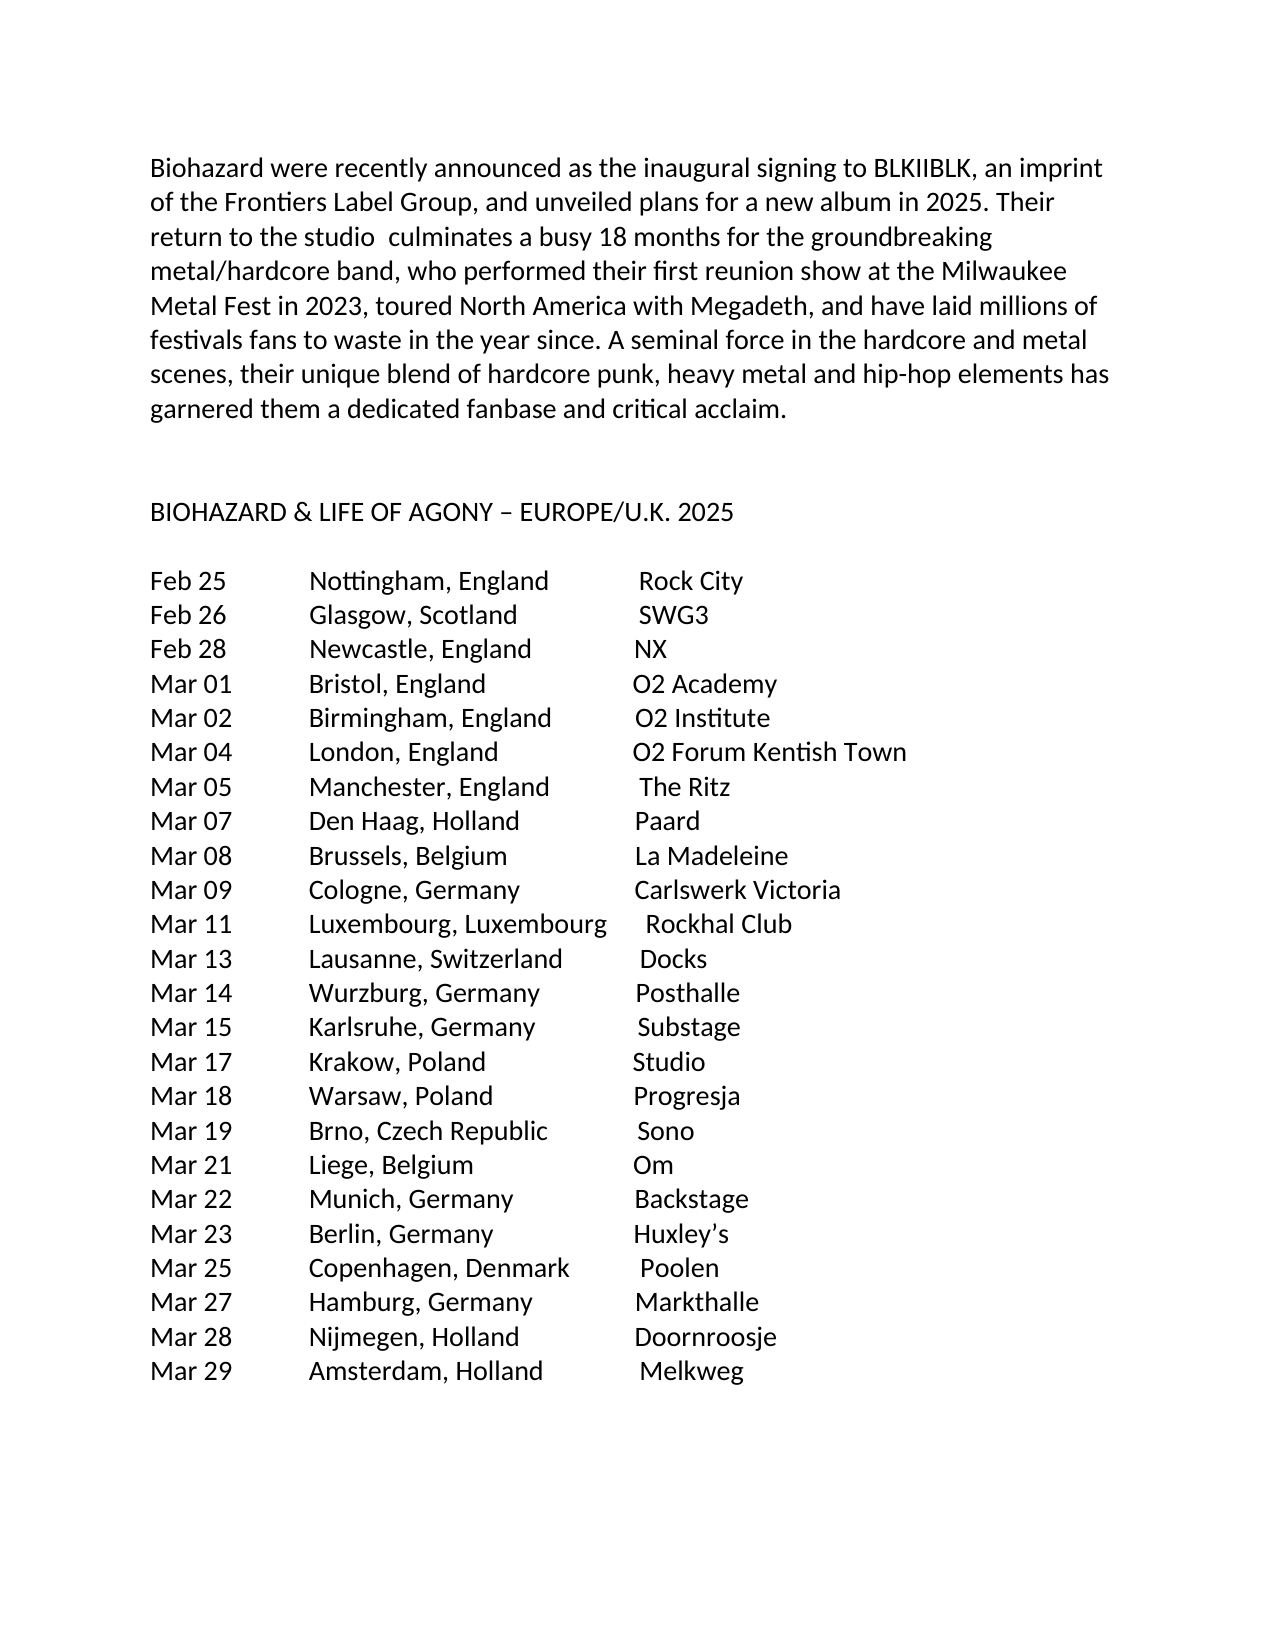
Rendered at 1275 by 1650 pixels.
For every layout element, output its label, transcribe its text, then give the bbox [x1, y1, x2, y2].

text Mar 07 Den Haag, Holland Paard [150, 803, 1125, 837]
text Mar 25 Copenhagen, Denmark Poolen [150, 1250, 1125, 1284]
text Mar 05 Manchester, England The Ritz [150, 769, 1125, 803]
text Mar 13 Lausanne, Switzerland Docks [150, 941, 1125, 975]
text Mar 11 Luxembourg, Luxembourg Rockhal Club [150, 906, 1125, 941]
text Feb 25 Nottingham, England Rock City [150, 562, 1125, 597]
text Mar 04 London, England O2 Forum Kentish Town [150, 734, 1125, 769]
text Mar 22 Munich, Germany Backstage [150, 1181, 1125, 1216]
text Mar 02 Birmingham, England O2 Institute [150, 700, 1125, 734]
text Feb 28 Newcastle, England NX [150, 631, 1125, 666]
text Mar 28 Nijmegen, Holland Doornroosje [150, 1319, 1125, 1353]
text Mar 01 Bristol, England O2 Academy [150, 666, 1125, 700]
text Mar 29 Amsterdam, Holland Melkweg [150, 1353, 1125, 1387]
text Mar 27 Hamburg, Germany Markthalle [150, 1284, 1125, 1319]
text Biohazard were recently announced as the inaugural signing to BLKIIBLK, an imprint of the Frontiers Label Group, and unveiled plans for a new album in 2025. Their return to the studio culminates a busy 18 months for the groundbreaking metal/hardcore band, who performed their first reunion show at the Milwaukee Metal Fest in 2023, toured North America with Megadeth, and have laid millions of festivals fans to waste in the year since. A seminal force in the hardcore and metal scenes, their unique blend of hardcore punk, heavy metal and hip-hop elements has garnered them a dedicated fanbase and critical acclaim. [150, 150, 1125, 425]
text Mar 19 Brno, Czech Republic Sono [150, 1112, 1125, 1147]
text Mar 14 Wurzburg, Germany Posthalle [150, 975, 1125, 1009]
text BIOHAZARD & LIFE OF AGONY – EUROPE/U.K. 2025 [150, 494, 1125, 528]
text Mar 23 Berlin, Germany Huxley’s [150, 1216, 1125, 1250]
text Mar 17 Krakow, Poland Studio [150, 1044, 1125, 1078]
text Mar 15 Karlsruhe, Germany Substage [150, 1009, 1125, 1044]
text Mar 21 Liege, Belgium Om [150, 1147, 1125, 1181]
text Mar 08 Brussels, Belgium La Madeleine [150, 837, 1125, 872]
text Mar 18 Warsaw, Poland Progresja [150, 1078, 1125, 1112]
text Mar 09 Cologne, Germany Carlswerk Victoria [150, 872, 1125, 906]
text Feb 26 Glasgow, Scotland SWG3 [150, 597, 1125, 631]
